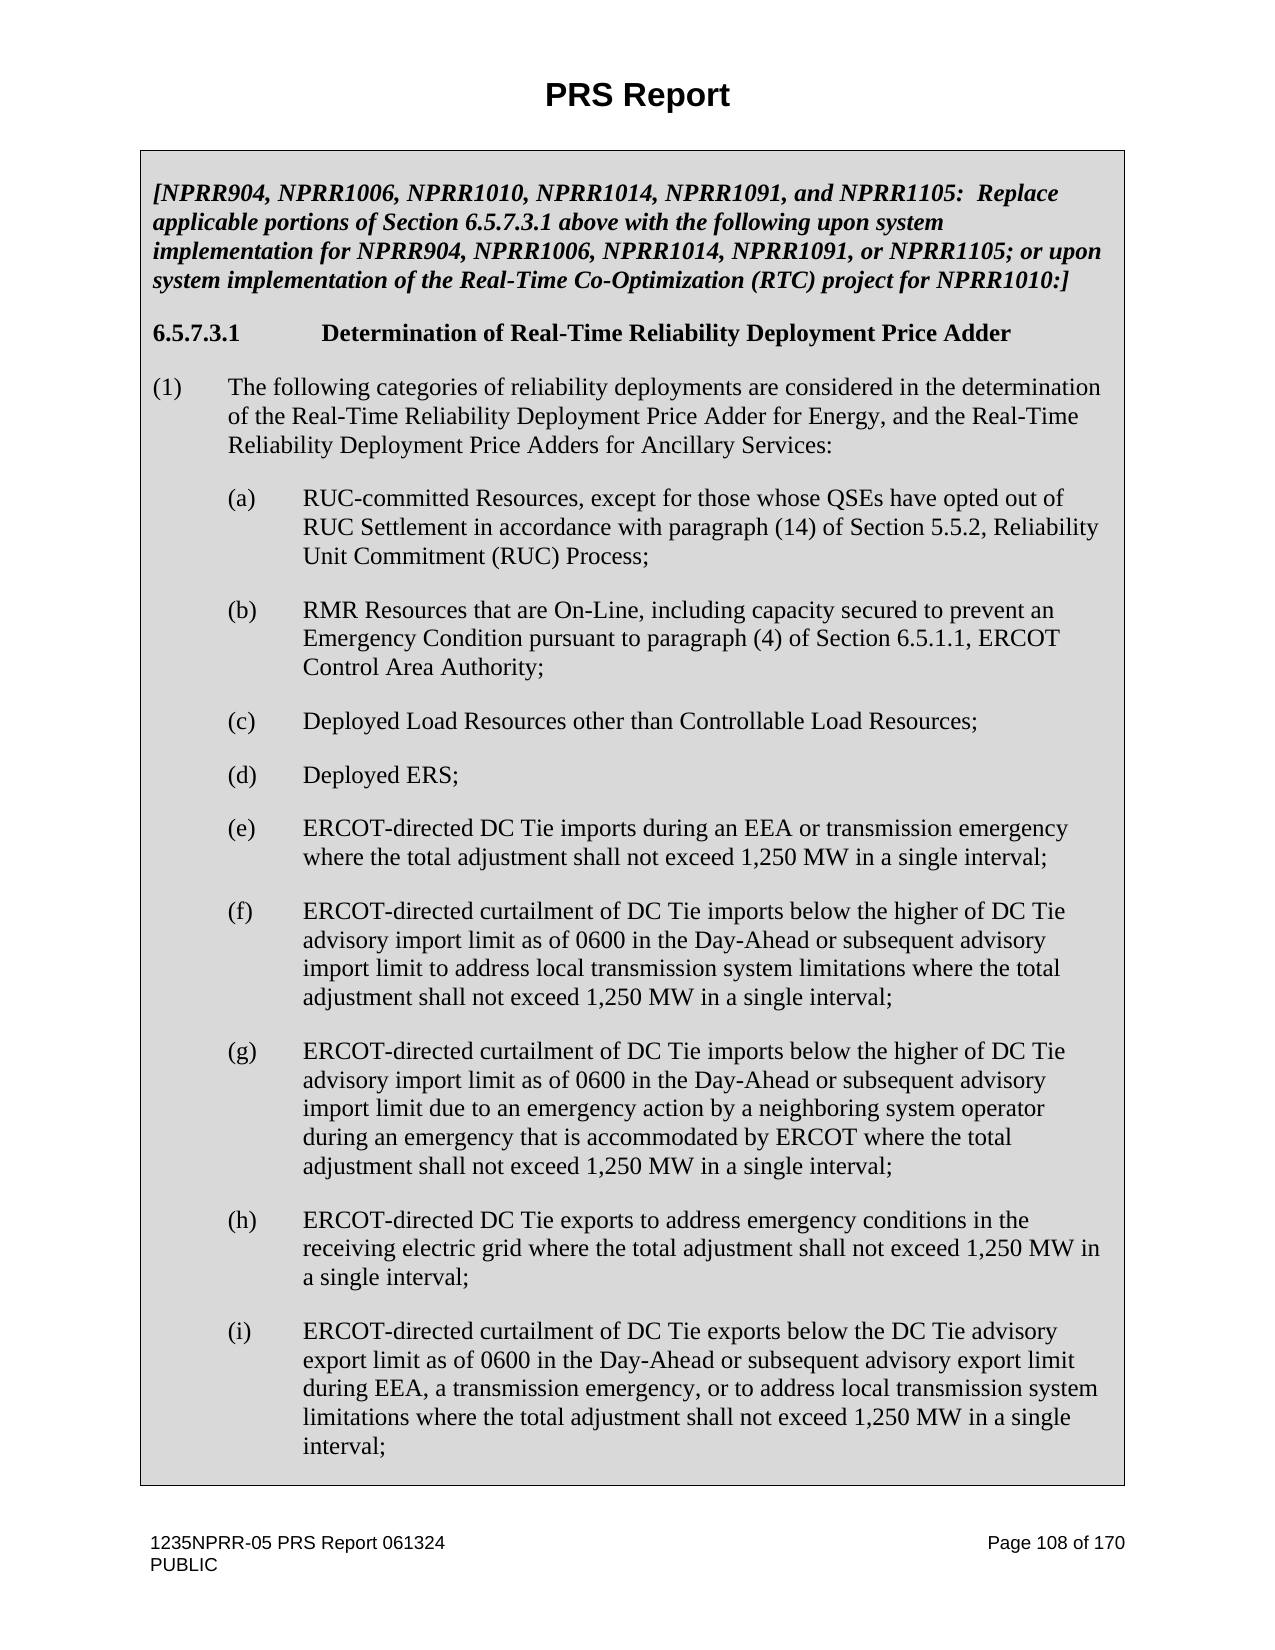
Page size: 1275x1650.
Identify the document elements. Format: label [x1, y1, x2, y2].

table_header [141, 151, 1124, 1485]
